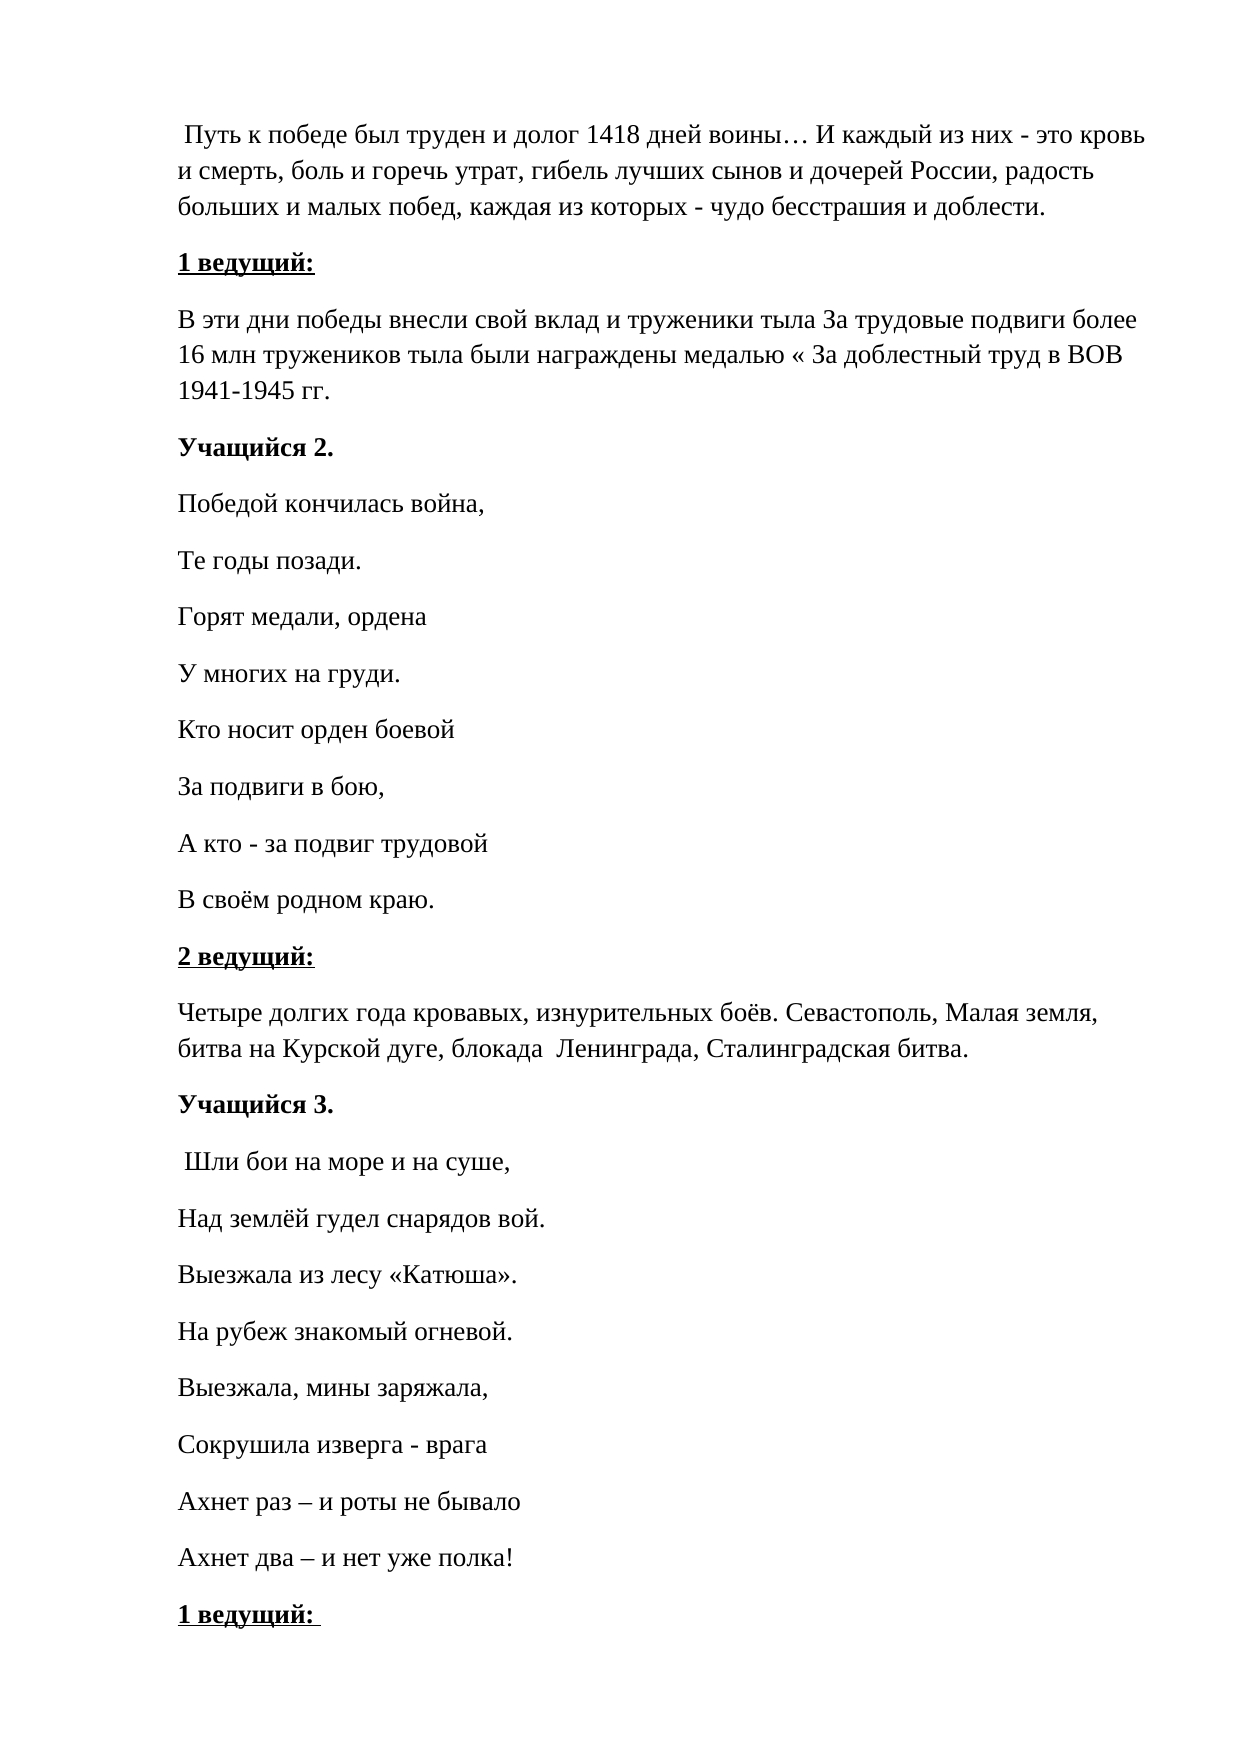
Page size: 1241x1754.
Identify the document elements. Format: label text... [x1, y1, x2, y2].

text 2 ведущий: [177, 940, 1152, 971]
text На рубеж знакомый огневой. [177, 1315, 1152, 1346]
text Горят медали, ордена [177, 600, 1152, 632]
text В эти дни победы внесли свой вклад и труженики тыла За трудовые подвиги более 16 млн тружеников тыла были награждены медалью « За доблестный труд в ВОВ 1941-1945 гг. [177, 303, 1152, 405]
text 1 ведущий: [177, 246, 1152, 277]
text У многих на груди. [177, 657, 1152, 688]
text Учащийся 3. [177, 1089, 1152, 1120]
text Над землёй гудел снарядов вой. [177, 1202, 1152, 1233]
text 1 ведущий: [177, 1598, 1152, 1629]
text В своём родном краю. [177, 883, 1152, 914]
text Путь к победе был труден и долог 1418 дней воины… И каждый из них - это кровь и смерть, боль и горечь утрат, гибель лучших сынов и дочерей России, радость больших и малых побед, каждая из которых - чудо бесстрашия и доблести. [177, 118, 1152, 221]
text Ахнет два – и нет уже полка! [177, 1541, 1152, 1572]
text Выезжала, мины заряжала, [177, 1371, 1152, 1403]
text Те годы позади. [177, 544, 1152, 575]
text Учащийся 2. [177, 431, 1152, 462]
text За подвиги в бою, [177, 770, 1152, 801]
text Сокрушила изверга - врага [177, 1428, 1152, 1459]
text Четыре долгих года кровавых, изнурительных боёв. Севастополь, Малая земля, битва на Курской дуге, блокада Ленинграда, Сталинградская битва. [177, 996, 1152, 1063]
text Победой кончилась война, [177, 487, 1152, 518]
text А кто - за подвиг трудовой [177, 827, 1152, 858]
text Шли бои на море и на суше, [177, 1145, 1152, 1176]
text Ахнет раз – и роты не бывало [177, 1484, 1152, 1516]
text Выезжала из лесу «Катюша». [177, 1258, 1152, 1289]
text Кто носит орден боевой [177, 713, 1152, 745]
